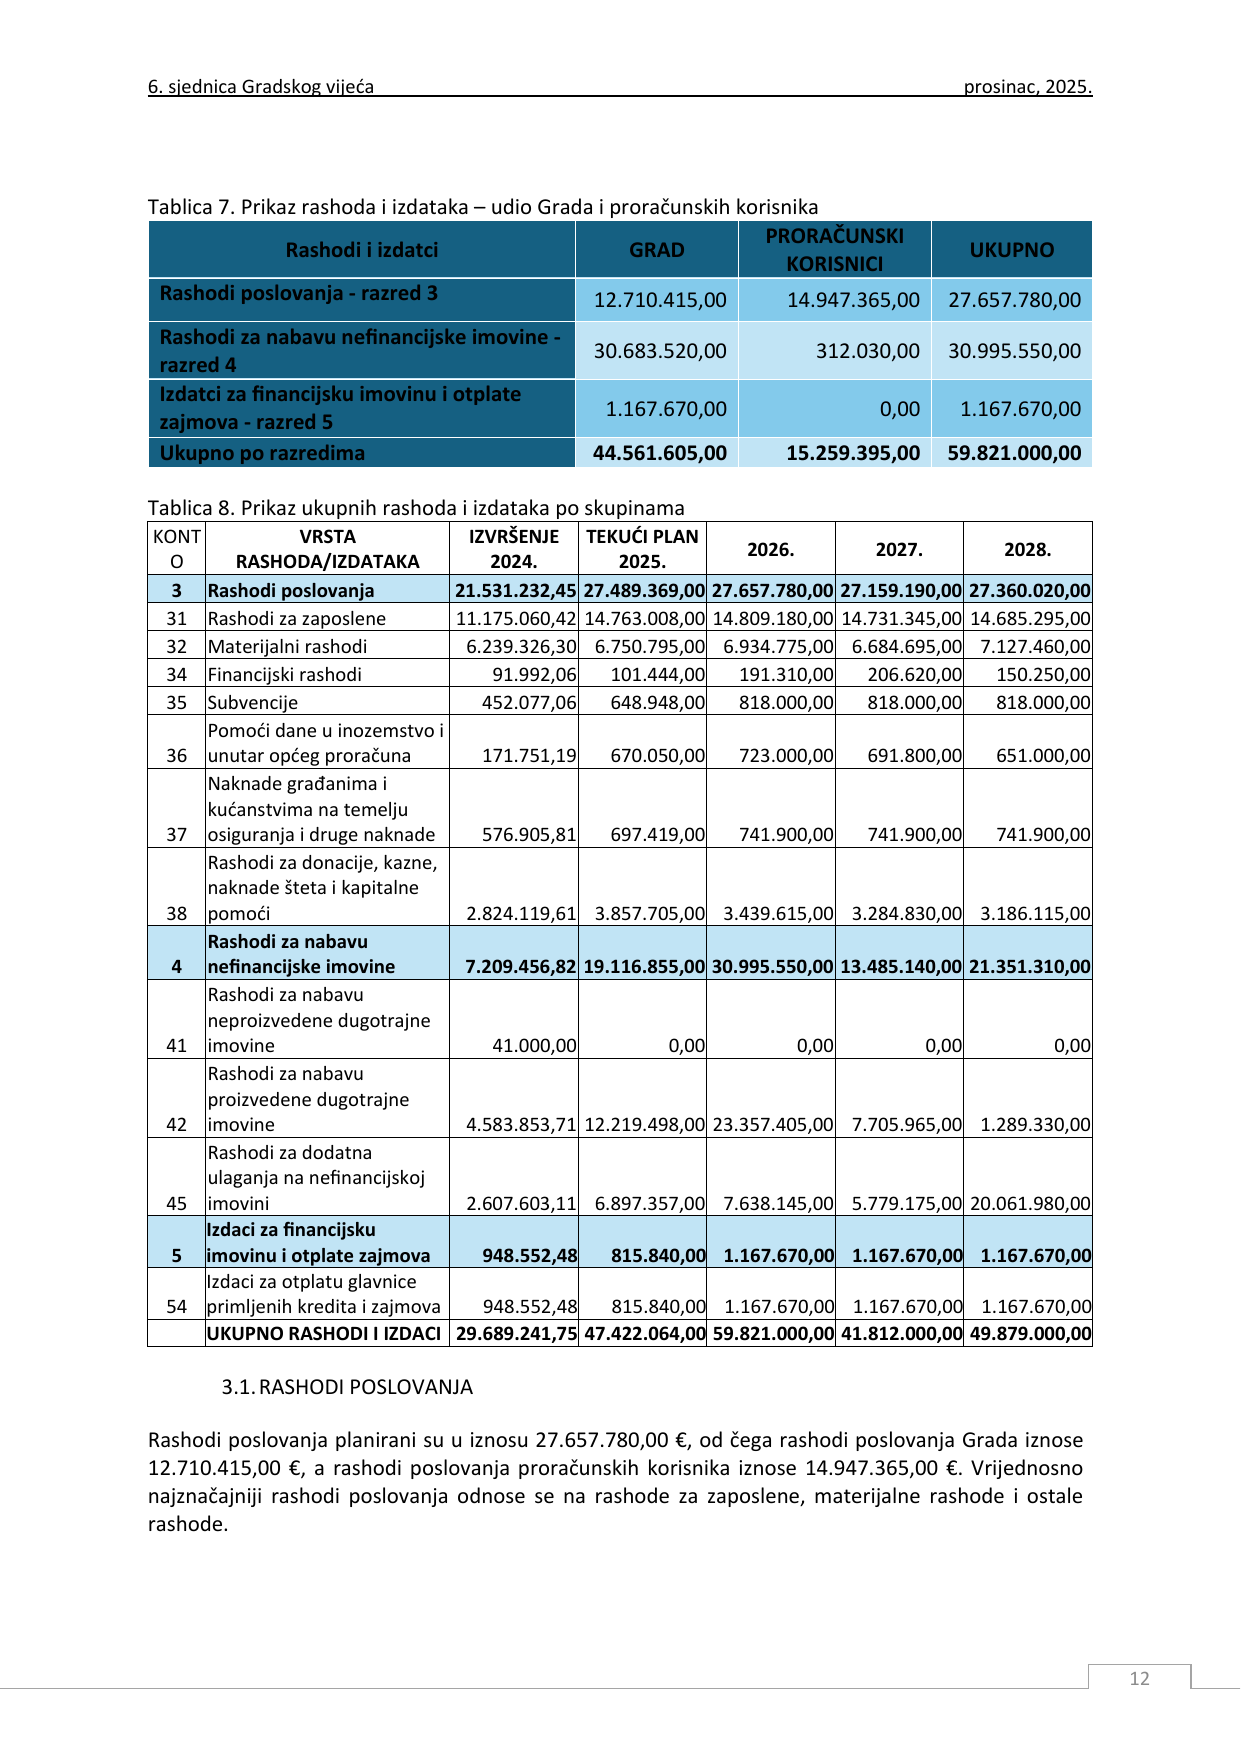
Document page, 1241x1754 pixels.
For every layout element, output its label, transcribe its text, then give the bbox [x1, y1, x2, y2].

table_cell 32 [148, 631, 205, 658]
table_cell 6.239.326,30 [450, 631, 578, 658]
table_cell Naknade građanima i kućanstvima na temelju osiguranja i druge naknade [206, 769, 449, 847]
table_cell Rashodi poslovanja - razred 3 [149, 279, 575, 321]
table_cell 1.167.670,00 [707, 1216, 835, 1267]
table_header TEKUĆI PLAN 2025. [579, 522, 706, 574]
table_header UKUPNO [932, 221, 1092, 277]
table_cell 31 [148, 603, 205, 630]
table_cell 7.209.456,82 [450, 926, 578, 979]
table_cell Izdatci za financijsku imovinu i otplate zajmova - razred 5 [149, 380, 575, 437]
table_cell 45 [148, 1138, 205, 1215]
table_cell 14.763.008,00 [579, 603, 706, 630]
table_header 2027. [836, 522, 963, 574]
table_cell 35 [148, 687, 205, 714]
table_cell 30.995.550,00 [932, 322, 1092, 378]
table_header GRAD [576, 221, 738, 277]
table_cell 206.620,00 [836, 659, 963, 686]
table_cell Rashodi za zaposlene [206, 603, 449, 630]
table_cell 3.186.115,00 [964, 848, 1092, 925]
table_cell 6.684.695,00 [836, 631, 963, 658]
table_cell 7.705.965,00 [836, 1059, 963, 1137]
table_cell 14.809.180,00 [707, 603, 835, 630]
text Tablica 7. Prikaz rashoda i izdataka – udio Grada i proračunskih korisnika [148, 192, 1085, 220]
table_header KONTO [148, 522, 205, 574]
table_cell 5 [148, 1216, 205, 1267]
table_cell 818.000,00 [707, 687, 835, 714]
list RASHODI POSLOVANJA [221, 1372, 1085, 1400]
table_header VRSTA RASHODA/IZDATAKA [206, 522, 449, 574]
table_cell 7.127.460,00 [964, 631, 1092, 658]
table_cell 948.552,48 [450, 1268, 578, 1319]
table_cell 648.948,00 [579, 687, 706, 714]
table_cell 1.167.670,00 [836, 1216, 963, 1267]
table_cell 3.857.705,00 [579, 848, 706, 925]
table_cell 1.167.670,00 [576, 380, 738, 437]
table_cell 0,00 [739, 380, 931, 437]
table_cell 818.000,00 [836, 687, 963, 714]
text Rashodi poslovanja planirani su u iznosu 27.657.780,00 €, od čega rashodi poslovanja Grada iznose 12.710.415,00 €, a rashodi poslovanja proračunskih korisnika iznose 14.947.365,00 €. Vrijednosno najznačajniji rashodi poslovanja odnose se na rashode za zaposlene, materijalne rashode i ostale rashode. [148, 1425, 1085, 1537]
table_cell 741.900,00 [964, 769, 1092, 847]
table_cell 3.439.615,00 [707, 848, 835, 925]
table_cell 14.731.345,00 [836, 603, 963, 630]
table_cell Financijski rashodi [206, 659, 449, 686]
table_cell 0,00 [579, 980, 706, 1058]
table_cell Materijalni rashodi [206, 631, 449, 658]
table_cell 12.219.498,00 [579, 1059, 706, 1137]
table_cell 576.905,81 [450, 769, 578, 847]
table_cell 14.947.365,00 [739, 279, 931, 321]
table_cell 59.821.000,00 [932, 438, 1092, 467]
table_cell 4.583.853,71 [450, 1059, 578, 1137]
table_cell 21.351.310,00 [964, 926, 1092, 979]
table_cell 818.000,00 [964, 687, 1092, 714]
table_cell 44.561.605,00 [576, 438, 738, 467]
table_cell 6.750.795,00 [579, 631, 706, 658]
table_cell 47.422.064,00 [579, 1320, 706, 1346]
table_cell 101.444,00 [579, 659, 706, 686]
table_header Rashodi i izdatci [149, 221, 575, 277]
table_cell 171.751,19 [450, 715, 578, 768]
table_cell 37 [148, 769, 205, 847]
table_cell 697.419,00 [579, 769, 706, 847]
table_cell 7.638.145,00 [707, 1138, 835, 1215]
table_cell 452.077,06 [450, 687, 578, 714]
table_cell 5.779.175,00 [836, 1138, 963, 1215]
text Tablica 8. Prikaz ukupnih rashoda i izdataka po skupinama [148, 493, 1085, 521]
table_cell 6.897.357,00 [579, 1138, 706, 1215]
table_cell UKUPNO RASHODI I IZDACI [206, 1320, 449, 1346]
table_cell [148, 1320, 205, 1346]
table_cell 741.900,00 [707, 769, 835, 847]
table_cell 27.657.780,00 [707, 575, 835, 602]
table_cell 15.259.395,00 [739, 438, 931, 467]
table_cell 42 [148, 1059, 205, 1137]
table_cell 41.000,00 [450, 980, 578, 1058]
table_cell Rashodi za nabavu nefinancijske imovine - razred 4 [149, 322, 575, 378]
table_cell 815.840,00 [579, 1268, 706, 1319]
table_cell Izdaci za otplatu glavnice primljenih kredita i zajmova [206, 1268, 449, 1319]
table_cell 4 [148, 926, 205, 979]
table_cell 1.167.670,00 [964, 1216, 1092, 1267]
table_cell 20.061.980,00 [964, 1138, 1092, 1215]
table_cell 30.683.520,00 [576, 322, 738, 378]
table_cell Rashodi za dodatna ulaganja na nefinancijskoj imovini [206, 1138, 449, 1215]
table_cell 312.030,00 [739, 322, 931, 378]
table_cell 1.289.330,00 [964, 1059, 1092, 1137]
table_cell 29.689.241,75 [450, 1320, 578, 1346]
table_cell 36 [148, 715, 205, 768]
table_cell 948.552,48 [450, 1216, 578, 1267]
table_cell 741.900,00 [836, 769, 963, 847]
table_cell 670.050,00 [579, 715, 706, 768]
table_cell 1.167.670,00 [932, 380, 1092, 437]
table_header 2028. [964, 522, 1092, 574]
table_cell 14.685.295,00 [964, 603, 1092, 630]
table_cell 3 [148, 575, 205, 602]
table_cell 41.812.000,00 [836, 1320, 963, 1346]
table_cell Rashodi za nabavu nefinancijske imovine [206, 926, 449, 979]
table_cell 150.250,00 [964, 659, 1092, 686]
table_cell Izdaci za financijsku imovinu i otplate zajmova [206, 1216, 449, 1267]
table_cell 23.357.405,00 [707, 1059, 835, 1137]
table_cell 191.310,00 [707, 659, 835, 686]
table_cell Subvencije [206, 687, 449, 714]
table_cell 1.167.670,00 [707, 1268, 835, 1319]
table_cell 30.995.550,00 [707, 926, 835, 979]
table_cell Rashodi za nabavu proizvedene dugotrajne imovine [206, 1059, 449, 1137]
table_cell 19.116.855,00 [579, 926, 706, 979]
table_cell 54 [148, 1268, 205, 1319]
table_cell 1.167.670,00 [964, 1268, 1092, 1319]
table_cell 34 [148, 659, 205, 686]
table_cell 815.840,00 [579, 1216, 706, 1267]
table_cell 27.489.369,00 [579, 575, 706, 602]
table_cell 11.175.060,42 [450, 603, 578, 630]
table_cell Rashodi za donacije, kazne, naknade šteta i kapitalne pomoći [206, 848, 449, 925]
table_cell 91.992,06 [450, 659, 578, 686]
table_cell 13.485.140,00 [836, 926, 963, 979]
table_header IZVRŠENJE 2024. [450, 522, 578, 574]
table_cell 27.657.780,00 [932, 279, 1092, 321]
table_cell Pomoći dane u inozemstvo i unutar općeg proračuna [206, 715, 449, 768]
table_header 2026. [707, 522, 835, 574]
table_cell 59.821.000,00 [707, 1320, 835, 1346]
table_cell 6.934.775,00 [707, 631, 835, 658]
table_cell Rashodi poslovanja [206, 575, 449, 602]
table_cell 723.000,00 [707, 715, 835, 768]
table_cell 41 [148, 980, 205, 1058]
table_cell Ukupno po razredima [149, 438, 575, 467]
table_cell Rashodi za nabavu neproizvedene dugotrajne imovine [206, 980, 449, 1058]
table_cell 49.879.000,00 [964, 1320, 1092, 1346]
table_cell 12.710.415,00 [576, 279, 738, 321]
table_cell 38 [148, 848, 205, 925]
table_cell 691.800,00 [836, 715, 963, 768]
table_cell 0,00 [964, 980, 1092, 1058]
table_cell 2.824.119,61 [450, 848, 578, 925]
table_header PRORAČUNSKI KORISNICI [739, 221, 931, 277]
table_cell 3.284.830,00 [836, 848, 963, 925]
table_cell 27.360.020,00 [964, 575, 1092, 602]
table_cell 27.159.190,00 [836, 575, 963, 602]
table_cell 1.167.670,00 [836, 1268, 963, 1319]
table_cell 21.531.232,45 [450, 575, 578, 602]
table_cell 0,00 [836, 980, 963, 1058]
table_cell 2.607.603,11 [450, 1138, 578, 1215]
table_cell 0,00 [707, 980, 835, 1058]
table_cell 651.000,00 [964, 715, 1092, 768]
